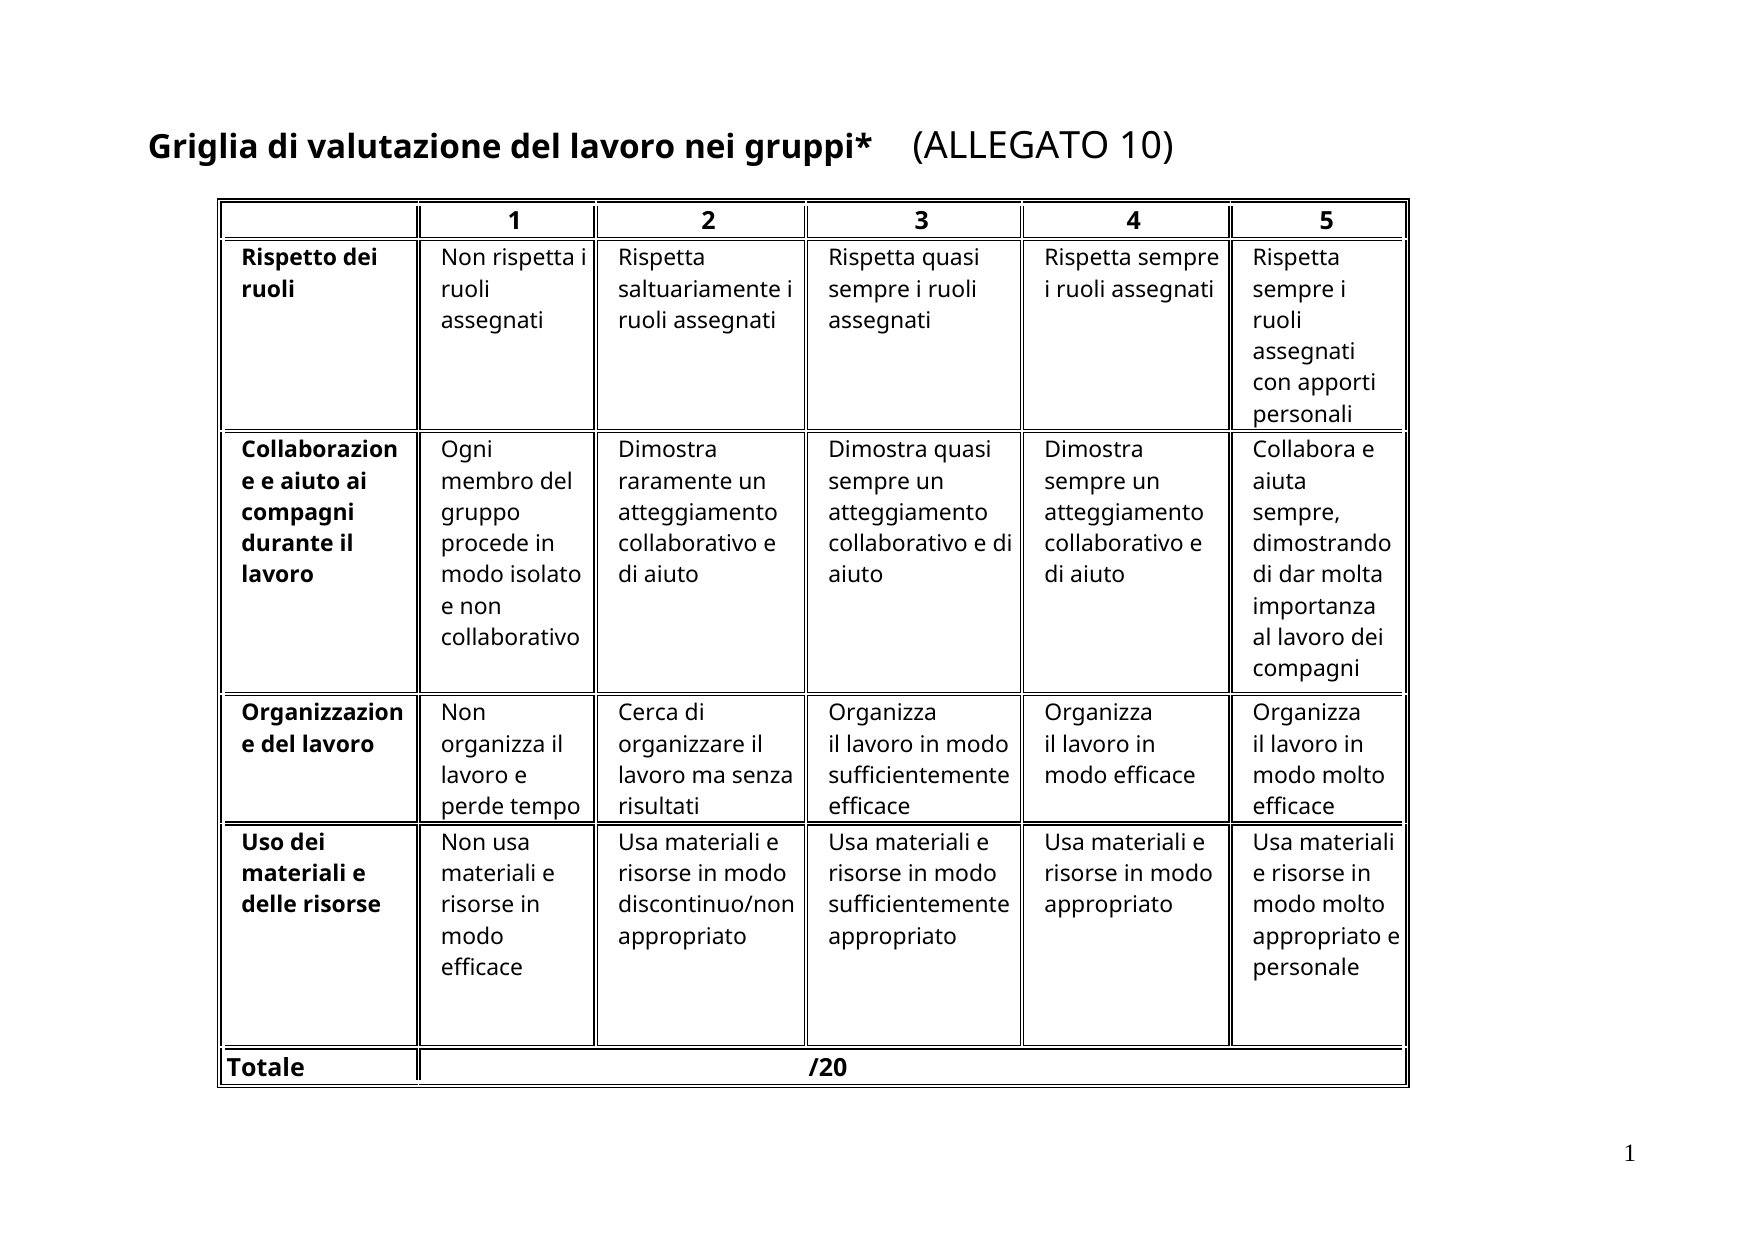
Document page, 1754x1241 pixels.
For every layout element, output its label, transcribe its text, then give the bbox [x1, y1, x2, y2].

text Griglia di valutazione del lavoro nei gruppi* (ALLEGATO 10) [148, 118, 1636, 169]
table_cell Rispetta saltuariamente i ruoli assegnati [598, 241, 804, 429]
table_cell Rispetta sempre i ruoli assegnati [1024, 241, 1228, 429]
table_header 4 [1022, 202, 1230, 237]
table_header 5 [1230, 200, 1408, 237]
table_header 2 [596, 200, 806, 237]
table_cell Cerca di organizzare il lavoro ma senza risultati [598, 696, 804, 821]
table_header 3 [806, 200, 1022, 237]
table_cell Uso dei materiali e delle risorse [219, 821, 418, 1045]
table_cell Dimostra sempre un atteggiamento collaborativo e di aiuto [1024, 433, 1228, 692]
table_cell Non rispetta i ruoli assegnati [421, 241, 593, 429]
table_cell Usa materiali e risorse in modo discontinuo/non appropriato [598, 826, 804, 1045]
table_cell Ogni membro del gruppo procede in modo isolato e non collaborativo [421, 433, 593, 692]
table_cell Totale [219, 1045, 418, 1083]
table_cell Non organizza il lavoro e perde tempo [421, 696, 593, 821]
table_cell Rispetta sempre i ruoli assegnati con apporti personali [1230, 237, 1408, 429]
table_cell Dimostra raramente un atteggiamento collaborativo e di aiuto [598, 433, 804, 692]
table_header 1 [419, 200, 596, 237]
table_header [222, 203, 418, 237]
table_cell Rispetto dei ruoli [219, 237, 418, 429]
table_cell Organizza il lavoro in modo efficace [1024, 696, 1228, 821]
table_cell Usa materiali e risorse in modo molto appropriato e personale [1230, 821, 1408, 1045]
table_cell Rispetta quasi sempre i ruoli assegnati [808, 241, 1020, 429]
table_cell Dimostra quasi sempre un atteggiamento collaborativo e di aiuto [808, 433, 1020, 692]
table_cell Organizza il lavoro in modo molto efficace [1230, 692, 1408, 821]
table_cell /20 [419, 1045, 1408, 1083]
table_cell Organizza il lavoro in modo sufficientemente efficace [808, 696, 1020, 821]
table_cell Organizzazione del lavoro [219, 692, 418, 821]
table_cell Usa materiali e risorse in modo appropriato [1024, 826, 1228, 1045]
table_cell Non usa materiali e risorse in modo efficace [421, 826, 593, 1045]
table_cell Usa materiali e risorse in modo sufficientemente appropriato [808, 826, 1020, 1045]
table_cell Collabora e aiuta sempre, dimostrando di dar molta importanza al lavoro dei compagni [1230, 429, 1408, 692]
table_cell Collaborazione e aiuto ai compagni durante il lavoro [219, 429, 418, 692]
